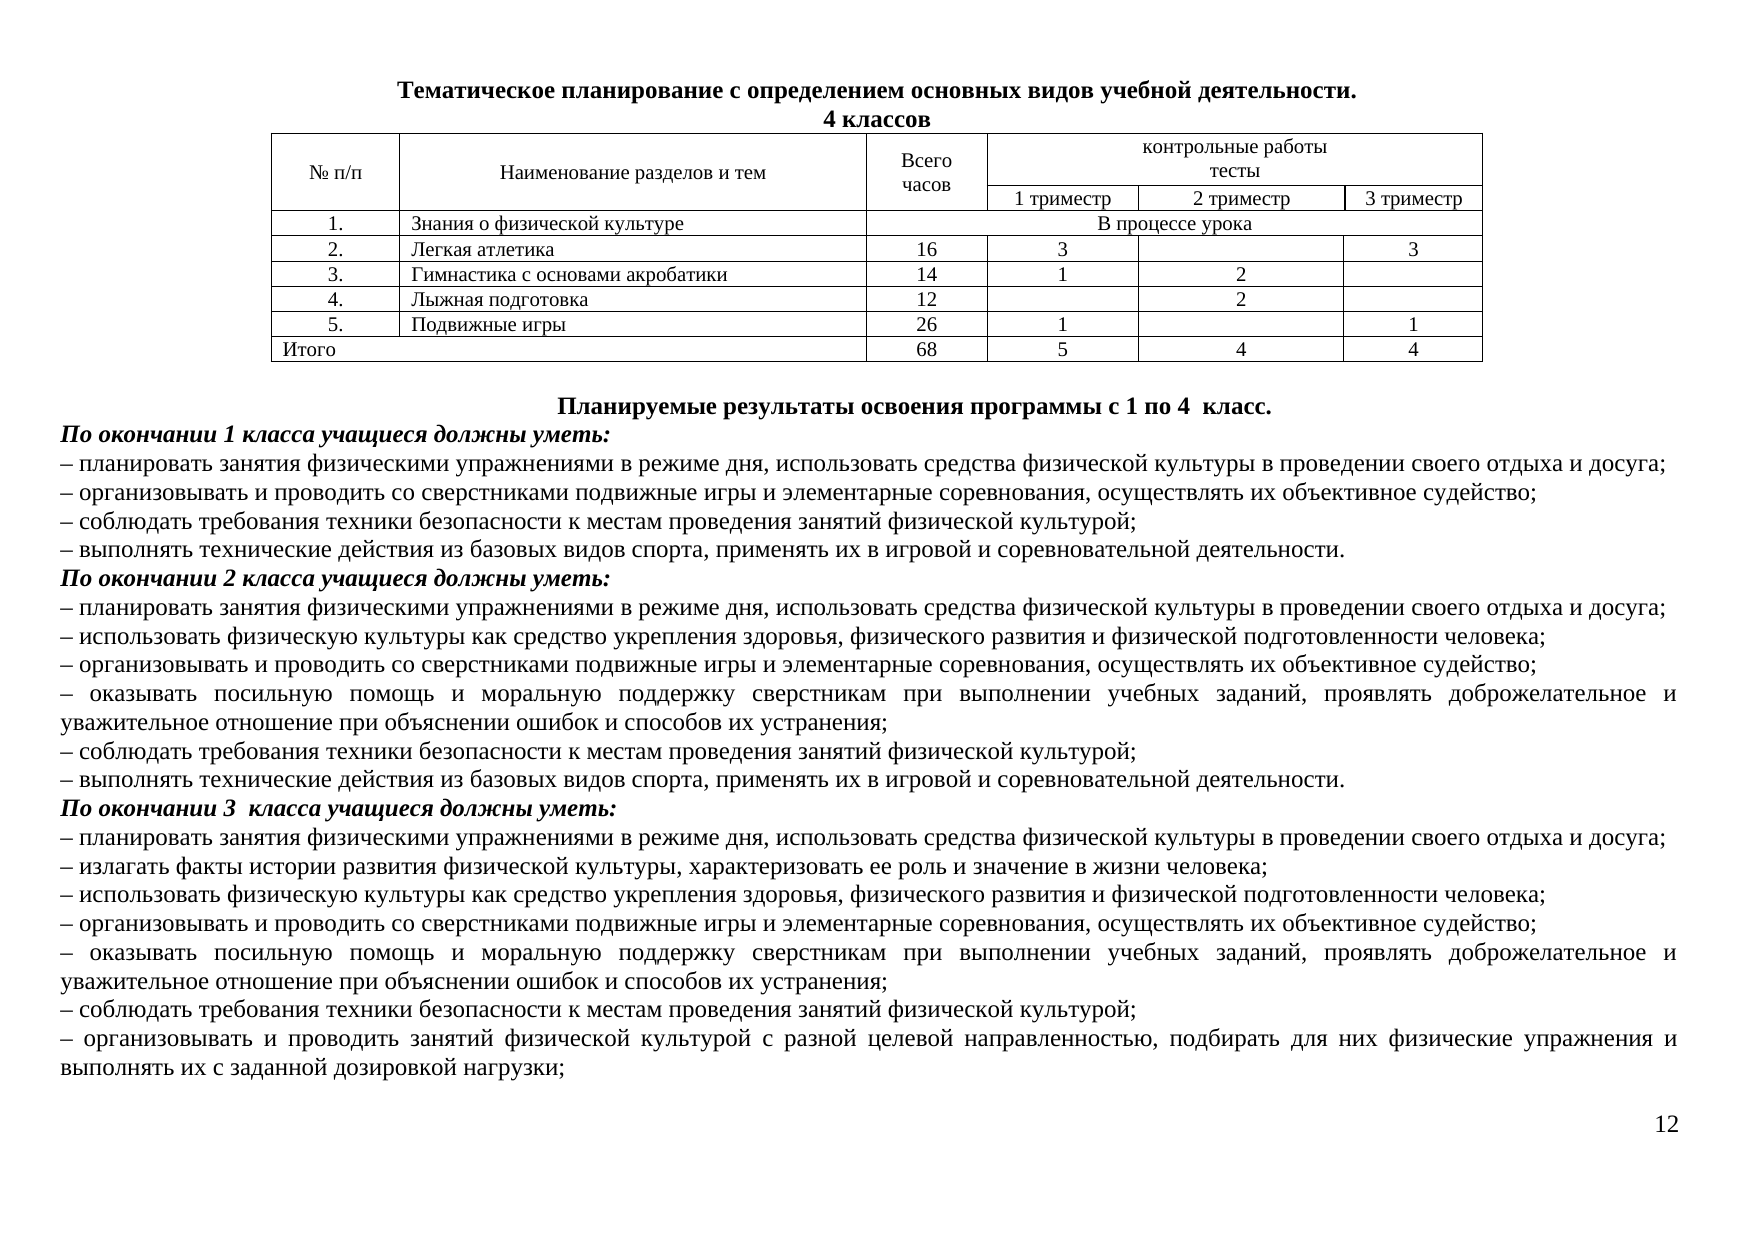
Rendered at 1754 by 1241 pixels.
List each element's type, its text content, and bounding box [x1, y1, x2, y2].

table_cell 5 [988, 337, 1138, 361]
text 4 классов [75, 104, 1679, 132]
table_cell В процессе урока [867, 211, 1482, 235]
text По окончании 1 класса учащиеся должны уметь: [60, 419, 1679, 448]
text Планируемые результаты освоения программы с 1 по 4 класс. [150, 391, 1679, 419]
text – использовать физическую культуры как средство укрепления здоровья, физического развития и физической подготовленности человека; [60, 621, 1679, 649]
table_header № п/п [272, 134, 399, 210]
table_cell [1139, 312, 1343, 336]
table_cell 3. [272, 262, 399, 286]
table_cell 2 триместр [1139, 186, 1344, 210]
table_cell 2 [1139, 262, 1343, 286]
text – организовывать и проводить со сверстниками подвижные игры и элементарные соревнования, осуществлять их объективное судейство; [60, 908, 1679, 937]
table_cell 3 [1344, 236, 1482, 261]
table_cell Итого [272, 337, 866, 361]
text – использовать физическую культуры как средство укрепления здоровья, физического развития и физической подготовленности человека; [60, 879, 1679, 908]
table_cell 2. [272, 236, 399, 261]
table_cell 68 [867, 337, 987, 361]
table_cell 1 [988, 262, 1138, 286]
text Тематическое планирование с определением основных видов учебной деятельности. [75, 75, 1679, 104]
table_cell 3 [988, 236, 1138, 261]
table_cell Знания о физической культуре [400, 211, 866, 235]
text – организовывать и проводить со сверстниками подвижные игры и элементарные соревнования, осуществлять их объективное судейство; [60, 477, 1679, 506]
table_cell 12 [867, 287, 987, 311]
table_cell 2 [1139, 287, 1343, 311]
text – излагать факты истории развития физической культуры, характеризовать ее роль и значение в жизни человека; [60, 851, 1679, 879]
table_header Всего часов [867, 134, 987, 210]
table_cell 1. [272, 211, 399, 235]
text – соблюдать требования техники безопасности к местам проведения занятий физической культурой; [60, 994, 1679, 1023]
table_cell [1344, 287, 1482, 311]
table_cell 5. [272, 312, 399, 336]
text – соблюдать требования техники безопасности к местам проведения занятий физической культурой; [60, 506, 1679, 534]
table_cell 4 [1139, 337, 1343, 361]
text По окончании 3 класса учащиеся должны уметь: [60, 793, 1679, 822]
table_cell [1344, 262, 1482, 286]
text – организовывать и проводить со сверстниками подвижные игры и элементарные соревнования, осуществлять их объективное судейство; [60, 649, 1679, 678]
text – планировать занятия физическими упражнениями в режиме дня, использовать средства физической культуры в проведении своего отдыха и досуга; [60, 592, 1679, 621]
text – выполнять технические действия из базовых видов спорта, применять их в игровой и соревновательной деятельности. [60, 764, 1679, 793]
table_cell [1139, 236, 1343, 261]
text – планировать занятия физическими упражнениями в режиме дня, использовать средства физической культуры в проведении своего отдыха и досуга; [60, 448, 1679, 477]
table_cell 3 триместр [1346, 186, 1482, 210]
table_cell Подвижные игры [400, 312, 866, 336]
table_cell 4. [272, 287, 399, 311]
table_cell 1 триместр [988, 186, 1138, 210]
text – выполнять технические действия из базовых видов спорта, применять их в игровой и соревновательной деятельности. [60, 534, 1679, 563]
table_cell 4 [1344, 337, 1482, 361]
table_header контрольные работы тесты [988, 134, 1482, 185]
table_cell 14 [867, 262, 987, 286]
text По окончании 2 класса учащиеся должны уметь: [60, 563, 1679, 592]
table_cell 26 [867, 312, 987, 336]
table_cell 1 [1344, 312, 1482, 336]
text – планировать занятия физическими упражнениями в режиме дня, использовать средства физической культуры в проведении своего отдыха и досуга; [60, 822, 1679, 851]
text – организовывать и проводить занятий физической культурой с разной целевой направленностью, подбирать для них физические упражнения и выполнять их с заданной дозировкой нагрузки; [60, 1023, 1679, 1081]
table_cell Гимнастика с основами акробатики [400, 262, 866, 286]
table_cell 16 [867, 236, 987, 261]
table_header Наименование разделов и тем [400, 134, 866, 210]
text – соблюдать требования техники безопасности к местам проведения занятий физической культурой; [60, 736, 1679, 764]
table_cell Лыжная подготовка [400, 287, 866, 311]
table_cell [988, 287, 1138, 311]
table_cell Легкая атлетика [400, 236, 866, 261]
table_cell 1 [988, 312, 1138, 336]
